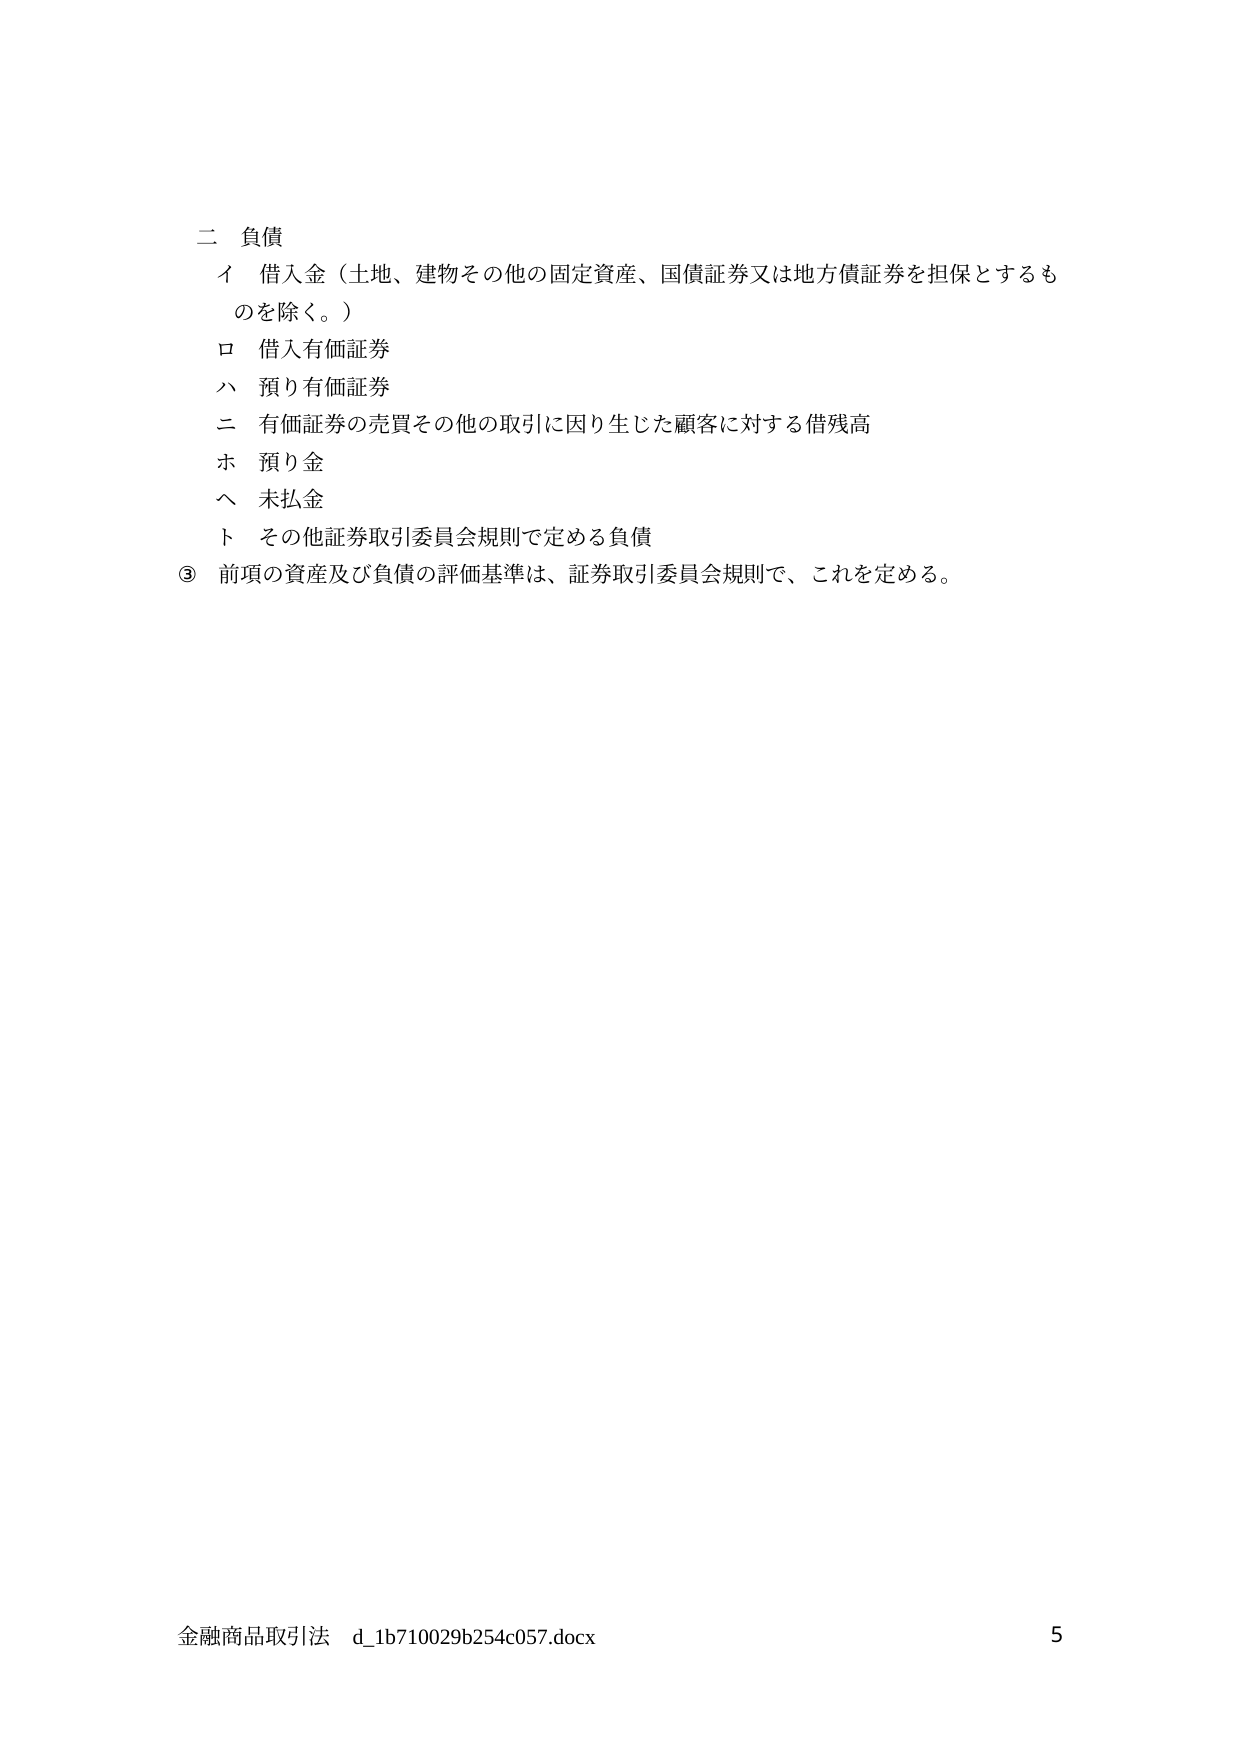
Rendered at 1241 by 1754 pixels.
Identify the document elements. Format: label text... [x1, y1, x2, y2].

text ニ 有価証券の売買その他の取引に因り生じた顧客に対する借残高 [215, 404, 1063, 442]
text イ 借入金（土地、建物その他の固定資産、国債証券又は地方債証券を担保とするものを除く。） [215, 254, 1063, 329]
text ハ 預り有価証券 [215, 367, 1063, 404]
text ホ 預り金 [215, 442, 1063, 479]
text ロ 借入有価証券 [215, 329, 1063, 367]
text ヘ 未払金 [215, 479, 1063, 517]
text ③ 前項の資産及び負債の評価基準は、証券取引委員会規則で、これを定める。 [177, 554, 1063, 592]
text ト その他証券取引委員会規則で定める負債 [215, 517, 1063, 554]
text 二 負債 [196, 217, 1063, 254]
